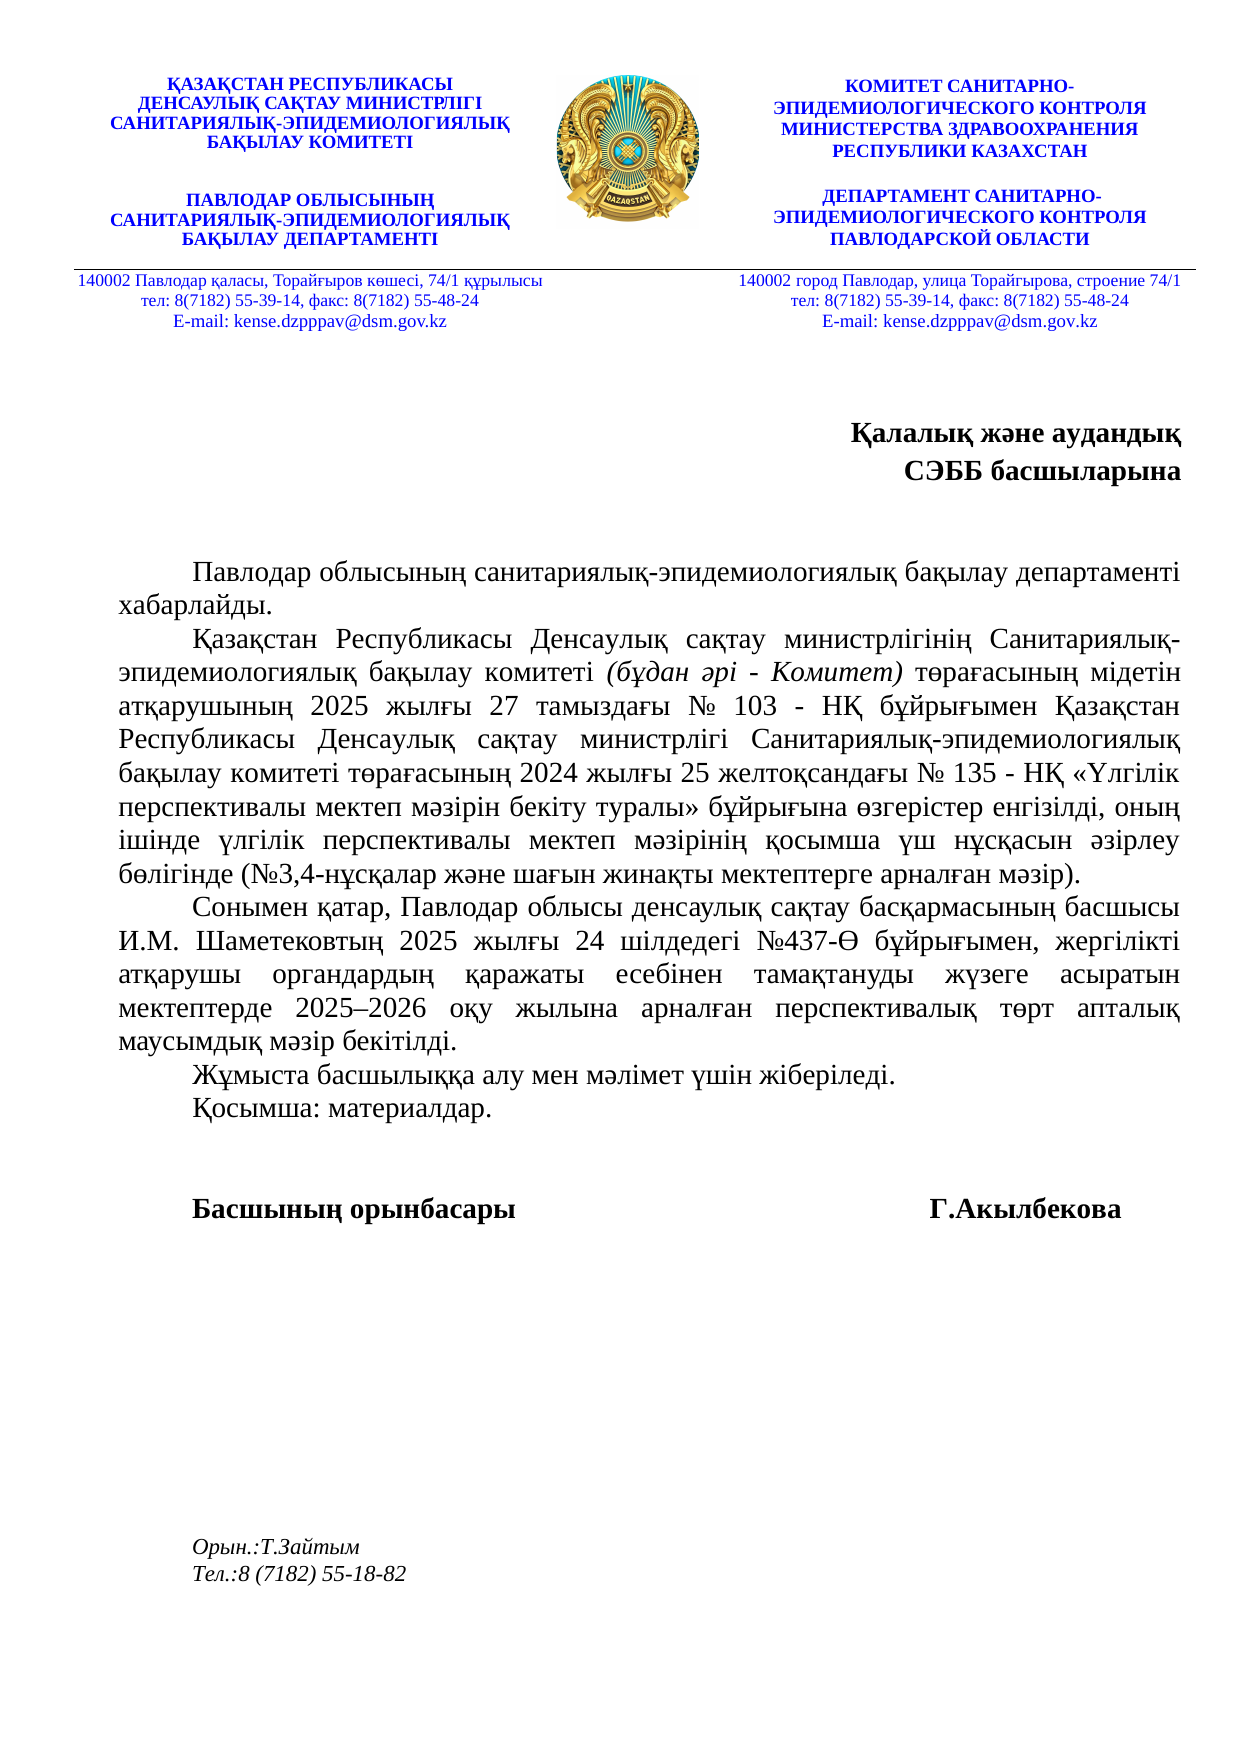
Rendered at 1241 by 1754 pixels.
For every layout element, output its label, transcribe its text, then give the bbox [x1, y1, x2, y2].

text Тел.:8 (7182) 55-18-82 [118, 1560, 1181, 1586]
text Павлодар облысының санитариялық-эпидемиологиялық бақылау департаменті хабарлайды. [118, 554, 1181, 621]
text Қалалық және аудандық [118, 415, 1181, 448]
text Жұмыста басшылыққа алу мен мәлімет үшін жіберіледі. [118, 1057, 1181, 1091]
text Қазақстан Республикасы Денсаулық сақтау министрлігінің Санитариялық-эпидемиологиялық бақылау комитеті (бұдан әрі - Комитет) төрағасының мідетін атқарушының 2025 жылғы 27 тамыздағы № 103 - НҚ бұйрығымен Қазақстан Республикасы Денсаулық сақтау министрлігі Санитариялық-эпидемиологиялық бақылау комитеті төрағасының 2024 жылғы 25 желтоқсандағы № 135 - НҚ «Үлгілік перспективалы мектеп мәзірін бекіту туралы» бұйрығына өзгерістер енгізілді, оның ішінде үлгілік перспективалы мектеп мәзірінің қосымша үш нұсқасын әзірлеу бөлігінде (№3,4-нұсқалар және шағын жинақты мектептерге арналған мәзір). [118, 621, 1181, 889]
picture [556, 75, 699, 229]
text Басшының орынбасары Г.Акылбекова [118, 1191, 1181, 1225]
text Қосымша: материалдар. [118, 1091, 1181, 1124]
text Сонымен қатар, Павлодар облысы денсаулық сақтау басқармасының басшысы И.М. Шаметековтың 2025 жылғы 24 шілдедегі №437-Ө бұйрығымен, жергілікті атқарушы органдардың қаражаты есебінен тамақтануды жүзеге асыратын мектептерде 2025–2026 оқу жылына арналған перспективалық төрт апталық маусымдық мәзір бекітілді. [118, 889, 1181, 1057]
text Орын.:Т.Зайтым [118, 1533, 1181, 1560]
text СЭББ басшыларына [118, 453, 1181, 487]
